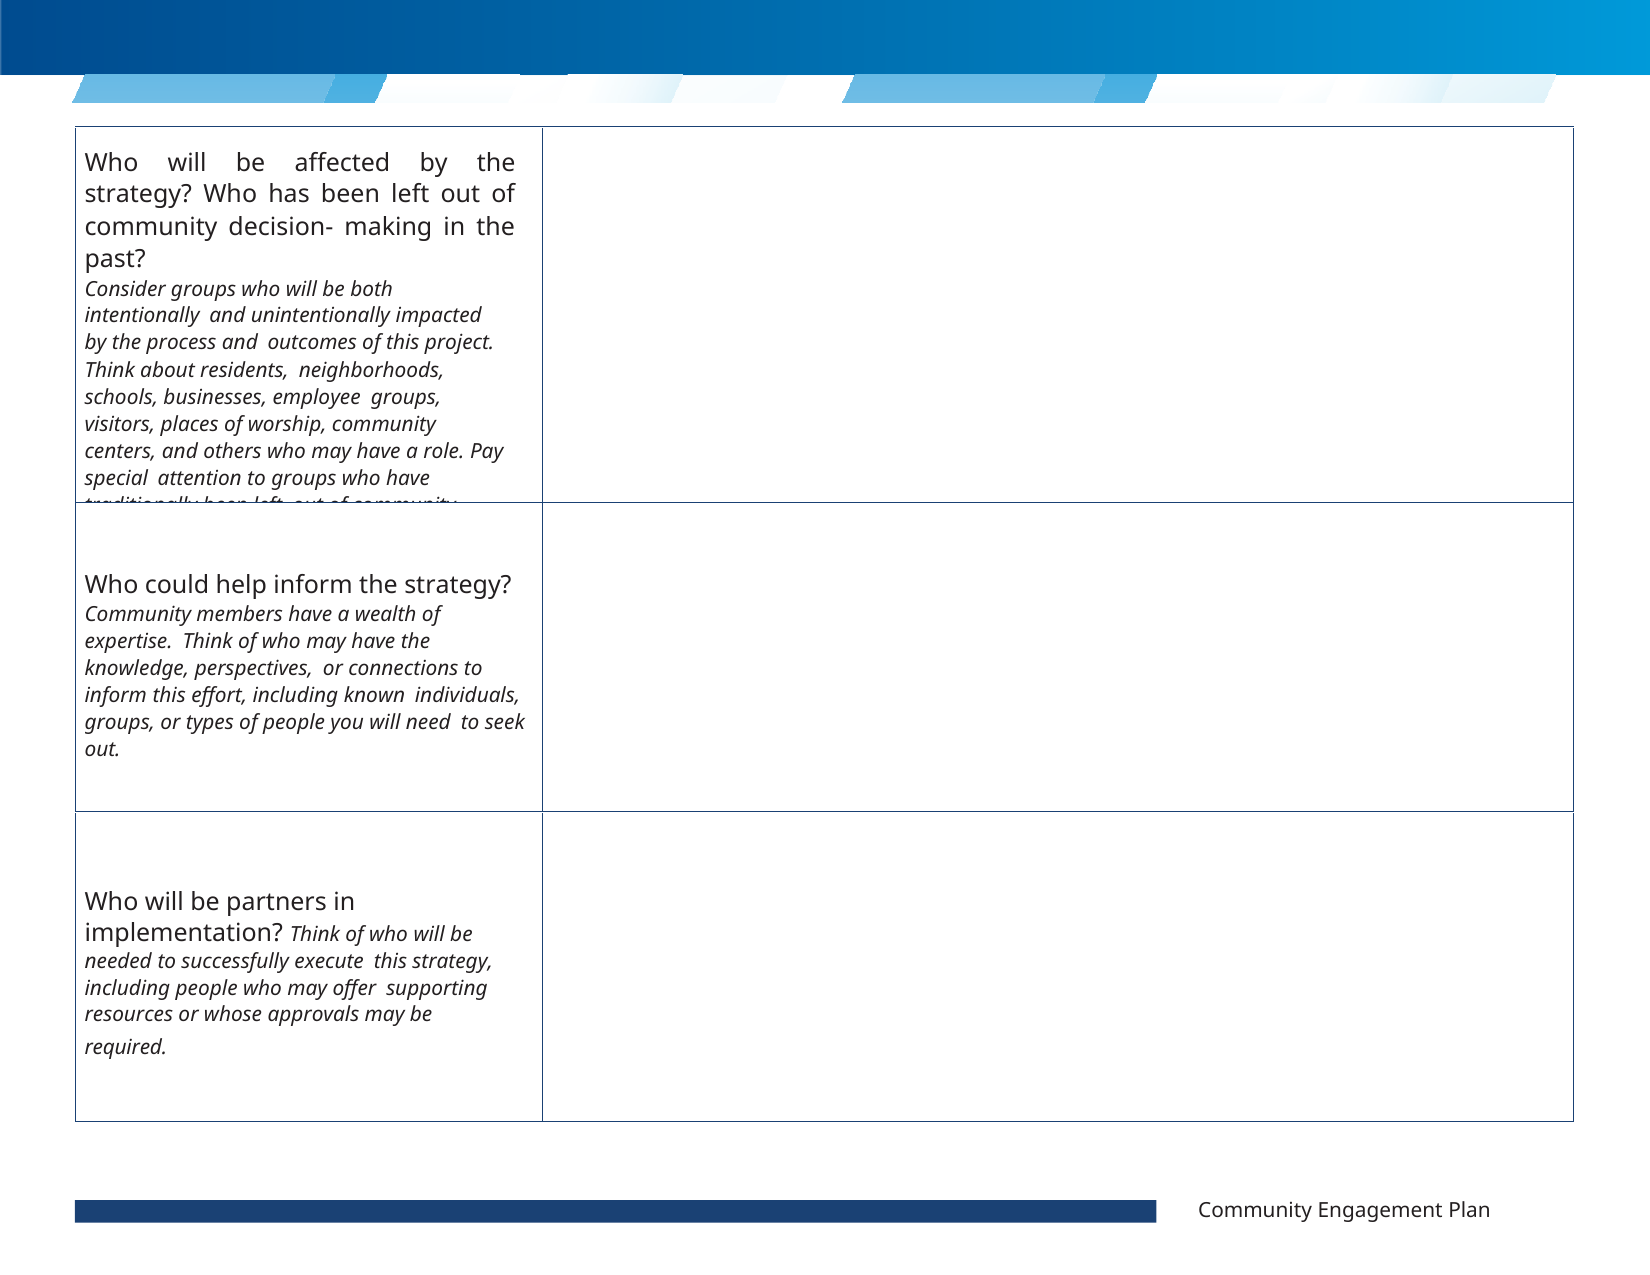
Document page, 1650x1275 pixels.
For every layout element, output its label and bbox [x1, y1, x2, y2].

picture [0, 0, 1650, 103]
